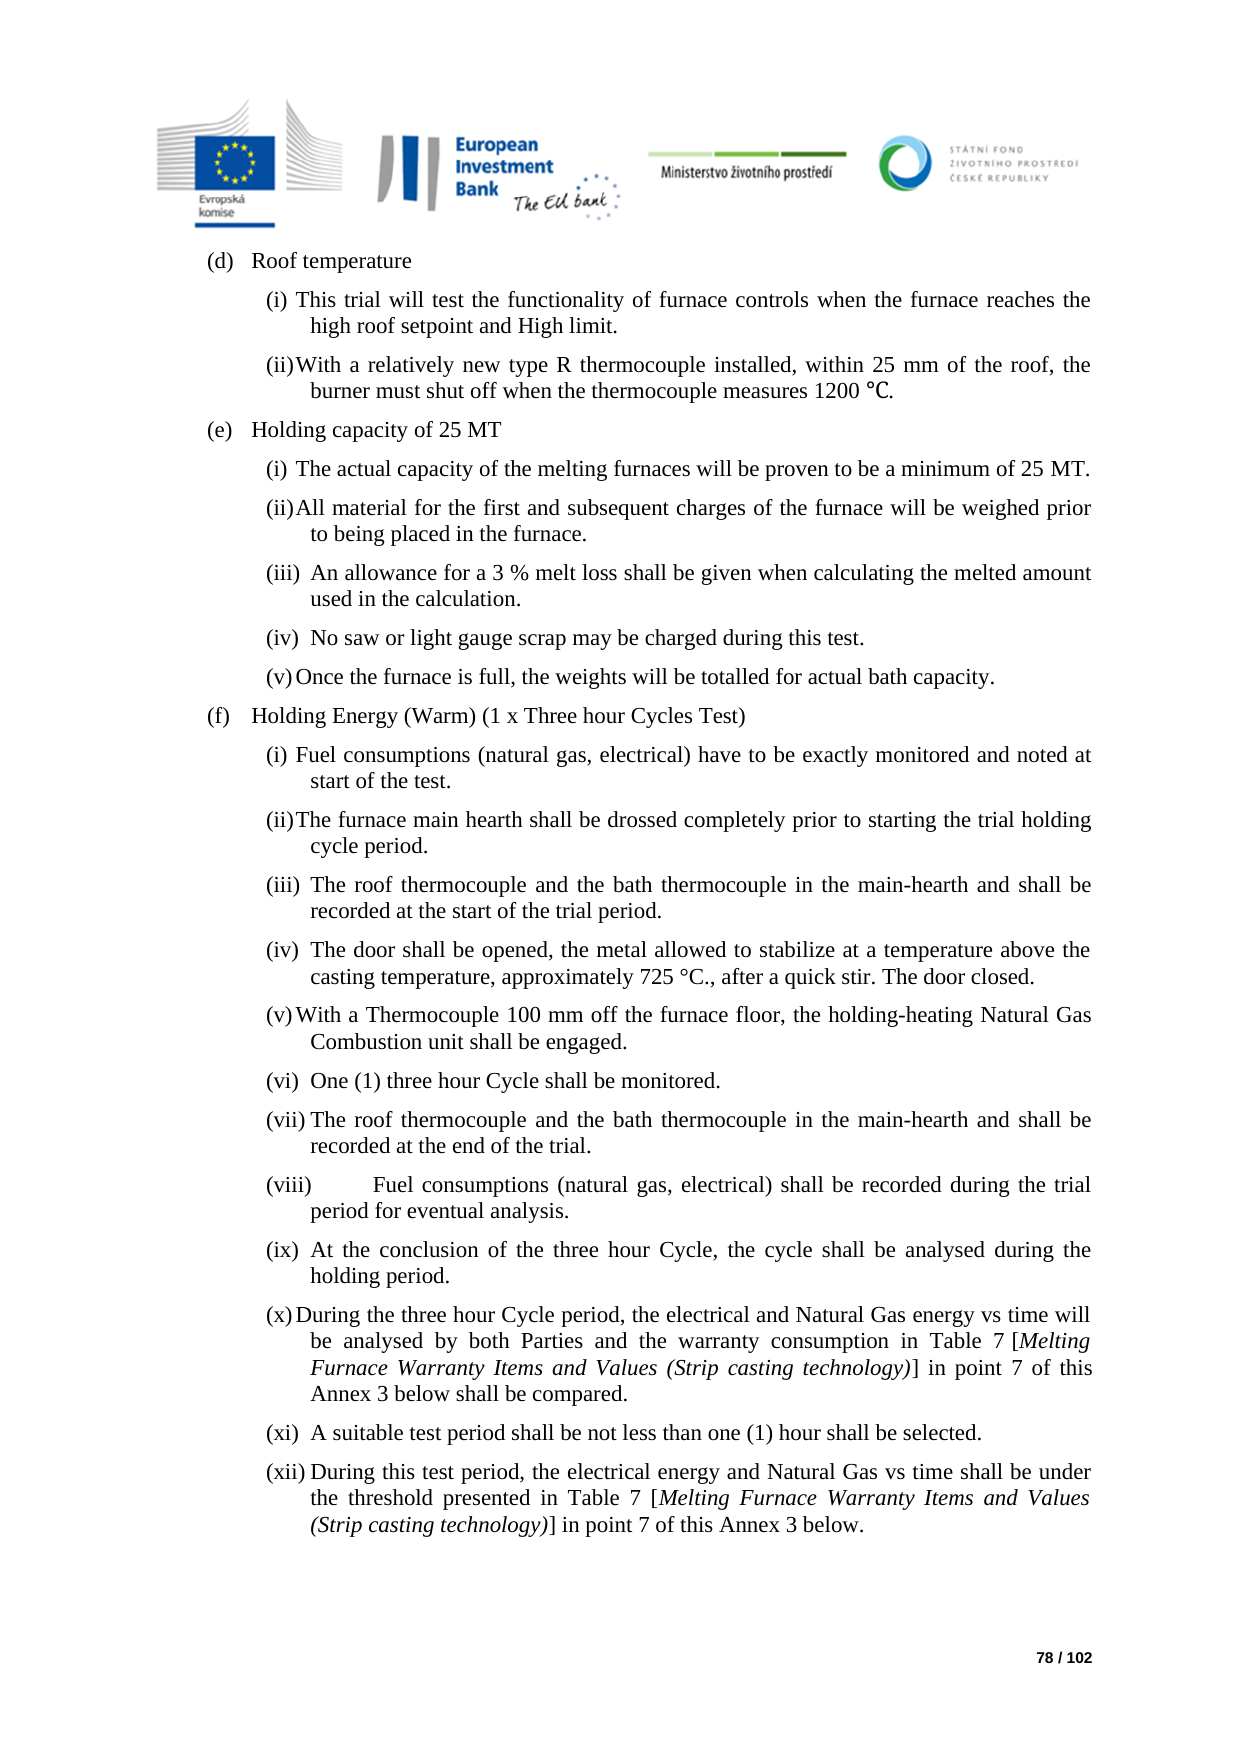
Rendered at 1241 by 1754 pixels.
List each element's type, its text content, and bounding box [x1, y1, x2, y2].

text During the three hour Cycle period, the electrical and Natural Gas energy vs time will be analysed by both Parties and the warranty consumption in Table 7 [Melting Furnace Warranty Items and Values (Strip casting technology)] in point 7 of this Annex 3 below shall be compared. [266, 1301, 1092, 1407]
text Once the furnace is full, the weights will be totalled for actual bath capacity. [266, 663, 1092, 689]
text Holding capacity of 25 MT [207, 416, 1092, 442]
text Holding Energy (Warm) (1 x Three hour Cycles Test) [207, 702, 1092, 728]
text One (1) three hour Cycle shall be monitored. [266, 1067, 1092, 1093]
text This trial will test the functionality of furnace controls when the furnace reaches the high roof setpoint and High limit. [266, 286, 1092, 338]
text At the conclusion of the three hour Cycle, the cycle shall be analysed during the holding period. [266, 1236, 1092, 1289]
text All material for the first and subsequent charges of the furnace will be weighed prior to being placed in the furnace. [266, 494, 1092, 546]
text The actual capacity of the melting furnaces will be proven to be a minimum of 25 MT. [266, 455, 1092, 481]
text The roof thermocouple and the bath thermocouple in the main-hearth and shall be recorded at the start of the trial period. [266, 871, 1092, 924]
text With a Thermocouple 100 mm off the furnace floor, the holding-heating Natural Gas Combustion unit shall be engaged. [266, 1002, 1092, 1054]
text An allowance for a 3 % melt loss shall be given when calculating the melted amount used in the calculation. [266, 559, 1092, 612]
text A suitable test period shall be not less than one (1) hour shall be selected. [266, 1419, 1092, 1446]
text During this test period, the electrical energy and Natural Gas vs time shall be under the threshold presented in Table 7 [Melting Furnace Warranty Items and Values (Strip casting technology)] in point 7 of this Annex 3 below. [266, 1458, 1092, 1537]
text Roof temperature [207, 247, 1092, 273]
picture [147, 87, 1093, 235]
text Fuel consumptions (natural gas, electrical) have to be exactly monitored and noted at start of the test. [266, 741, 1092, 793]
text With a relatively new type R thermocouple installed, within 25 mm of the roof, the burner must shut off when the thermocouple measures 1200 ℃. [266, 351, 1092, 403]
text No saw or light gauge scrap may be charged during this test. [266, 624, 1092, 651]
text The roof thermocouple and the bath thermocouple in the main-hearth and shall be recorded at the end of the trial. [266, 1106, 1092, 1158]
text The furnace main hearth shall be drossed completely prior to starting the trial holding cycle period. [266, 806, 1092, 859]
text Fuel consumptions (natural gas, electrical) shall be recorded during the trial period for eventual analysis. [266, 1171, 1092, 1223]
text The door shall be opened, the metal allowed to stabilize at a temperature above the casting temperature, approximately 725 °C., after a quick stir. The door closed. [266, 936, 1092, 989]
